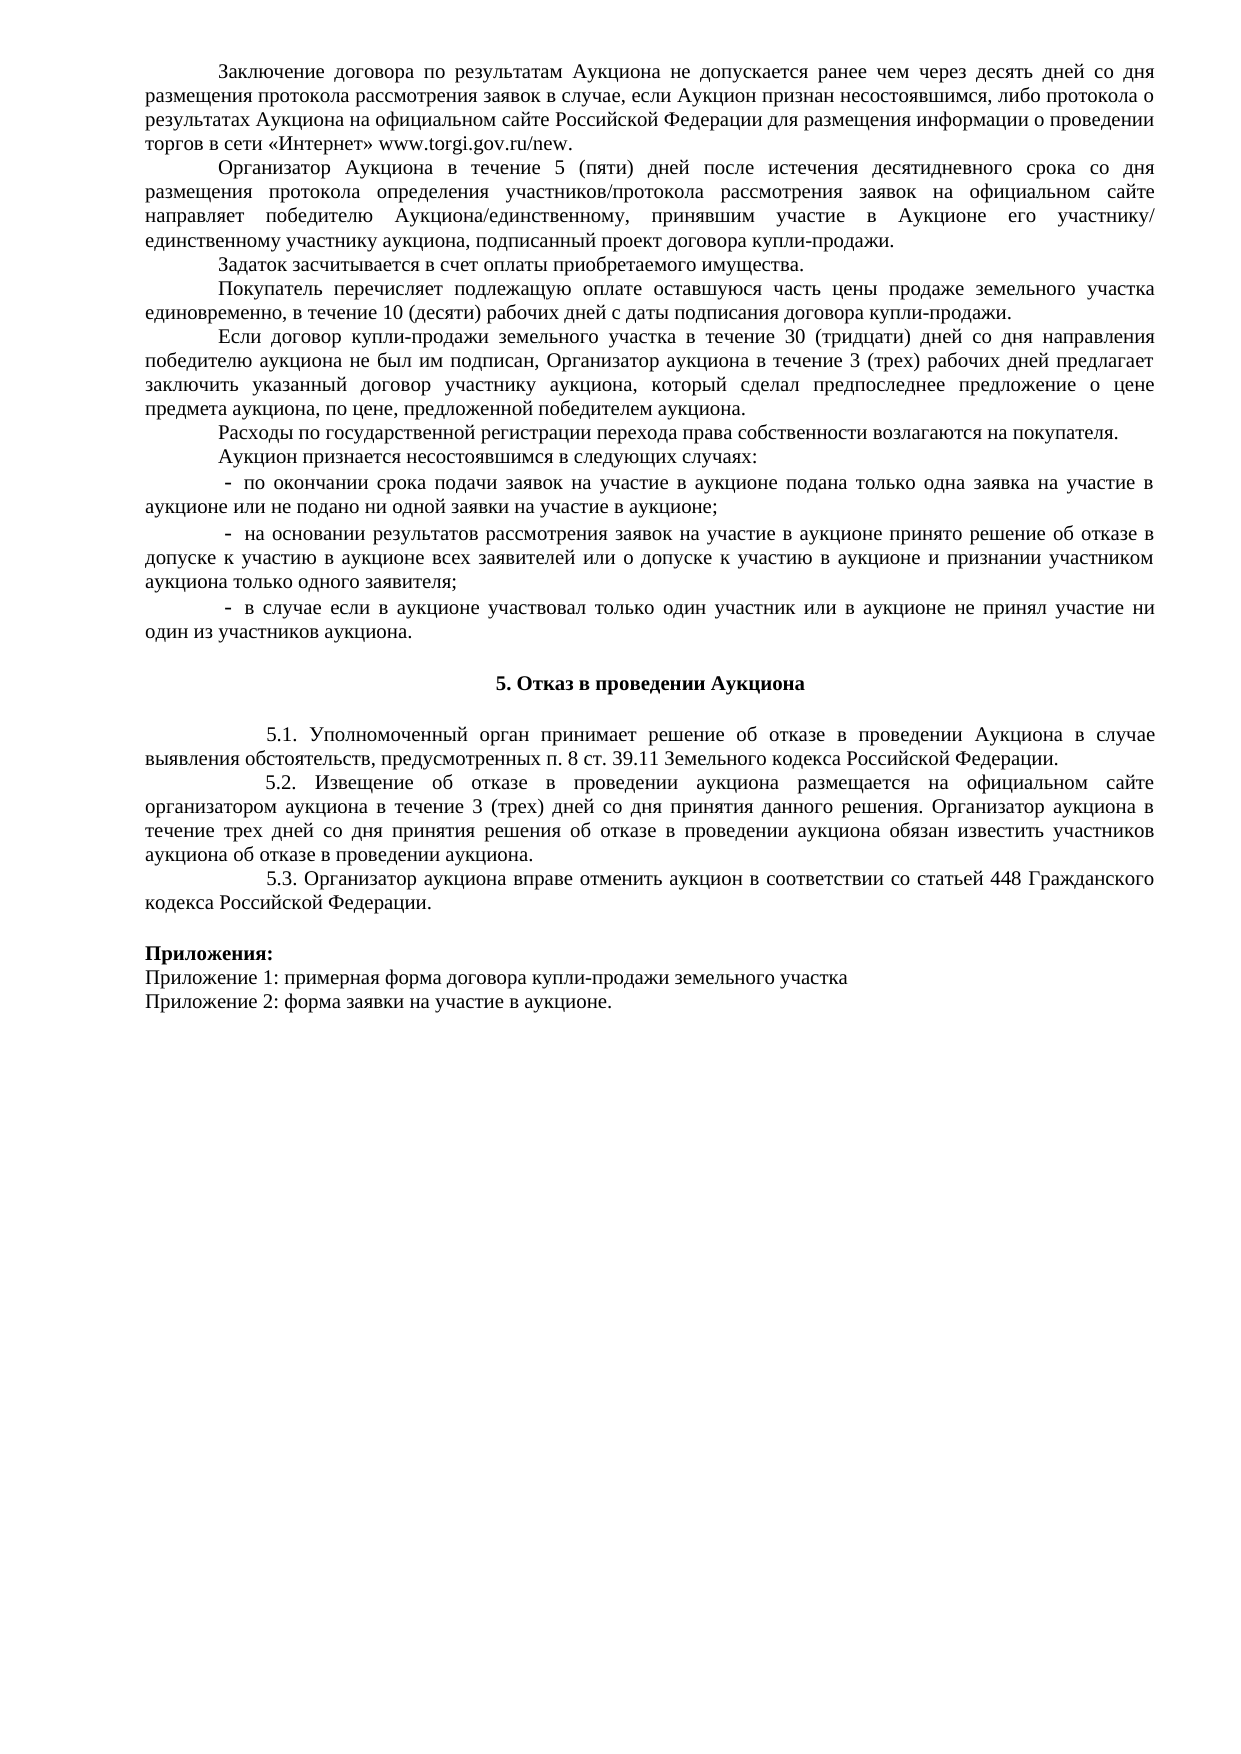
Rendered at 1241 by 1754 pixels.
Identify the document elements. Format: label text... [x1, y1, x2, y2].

text Приложение 2: форма заявки на участие в аукционе. [145, 989, 1156, 1013]
text Если договор купли-продажи земельного участка в течение 30 (тридцати) дней со дня направления победителю аукциона не был им подписан, Организатор аукциона в течение 3 (трех) рабочих дней предлагает заключить указанный договор участнику аукциона, который сделал предпоследнее предложение о цене предмета аукциона, по цене, предложенной победителем аукциона. [145, 324, 1156, 420]
text Заключение договора по результатам Аукциона не допускается ранее чем через десять дней со дня размещения протокола рассмотрения заявок в случае, если Аукцион признан несостоявшимся, либо протокола о результатах Аукциона на официальном сайте Российской Федерации для размещения информации о проведении торгов в сети «Интернет» www.torgi.gov.ru/new. [145, 59, 1156, 155]
text Приложение 1: примерная форма договора купли-продажи земельного участка [145, 965, 1156, 989]
text 5.2. Извещение об отказе в проведении аукциона размещается на официальном сайте организатором аукциона в течение 3 (трех) дней со дня принятия данного решения. Организатор аукциона в течение трех дней со дня принятия решения об отказе в проведении аукциона обязан известить участников аукциона об отказе в проведении аукциона. [145, 770, 1156, 866]
text Покупатель перечисляет подлежащую оплате оставшуюся часть цены продаже земельного участка единовременно, в течение 10 (десяти) рабочих дней с даты подписания договора купли-продажи. [145, 276, 1156, 324]
list на основании результатов рассмотрения заявок на участие в аукционе принято решение об отказе в допуске к участию в аукционе всех заявителей или о допуске к участию в аукционе и признании участником аукциона только одного заявителя; [145, 518, 1156, 593]
text Организатор Аукциона в течение 5 (пяти) дней после истечения десятидневного срока со дня размещения протокола определения участников/протокола рассмотрения заявок на официальном сайте направляет победителю Аукциона/единственному, принявшим участие в Аукционе его участнику/ единственному участнику аукциона, подписанный проект договора купли-продажи. [145, 155, 1156, 252]
text Расходы по государственной регистрации перехода права собственности возлагаются на покупателя. [145, 420, 1156, 444]
text Задаток засчитывается в счет оплаты приобретаемого имущества. [145, 252, 1156, 276]
list по окончании срока подачи заявок на участие в аукционе подана только одна заявка на участие в аукционе или не подано ни одной заявки на участие в аукционе; [145, 468, 1156, 518]
text Приложения: [145, 941, 1156, 965]
text Аукцион признается несостоявшимся в следующих случаях: [145, 444, 1156, 468]
list в случае если в аукционе участвовал только один участник или в аукционе не принял участие ни один из участников аукциона. [145, 593, 1156, 643]
text 5. Отказ в проведении Аукциона [145, 671, 1156, 694]
text 5.1. Уполномоченный орган принимает решение об отказе в проведении Аукциона в случае выявления обстоятельств, предусмотренных п. 8 ст. 39.11 Земельного кодекса Российской Федерации. [145, 722, 1156, 770]
text 5.3. Организатор аукциона вправе отменить аукцион в соответствии со статьей 448 Гражданского кодекса Российской Федерации. [145, 866, 1156, 914]
